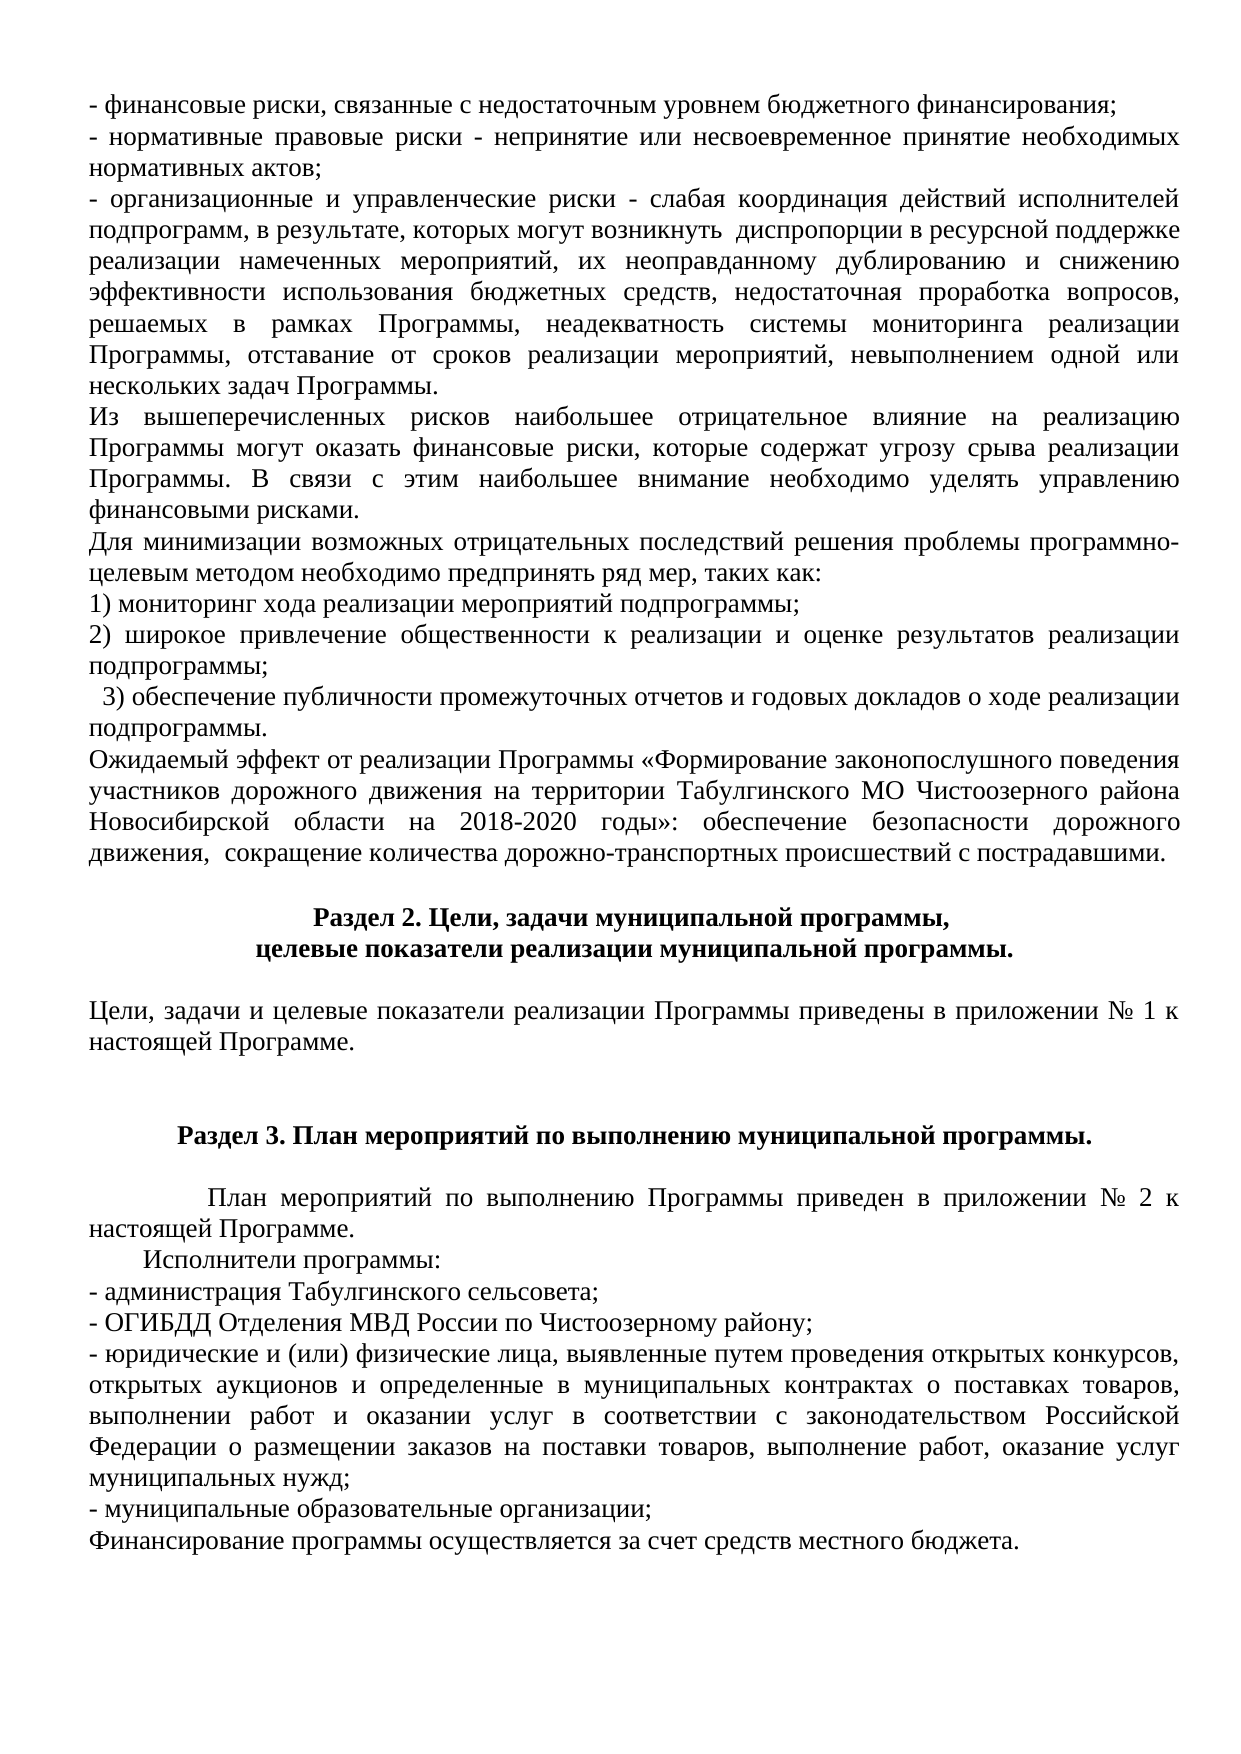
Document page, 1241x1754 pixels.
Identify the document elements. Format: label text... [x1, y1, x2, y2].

text - ОГИБДД Отделения МВД России по Чистоозерному району; [88, 1306, 1181, 1337]
text 3) обеспечение публичности промежуточных отчетов и годовых докладов о ходе реализации подпрограммы. [88, 680, 1181, 743]
text - организационные и управленческие риски - слабая координация действий исполнителей подпрограмм, в результате, которых могут возникнуть диспропорции в ресурсной поддержке реализации намеченных мероприятий, их неоправданному дублированию и снижению эффективности использования бюджетных средств, недостаточная проработка вопросов, решаемых в рамках Программы, неадекватность системы мониторинга реализации Программы, отставание от сроков реализации мероприятий, невыполнением одной или нескольких задач Программы. [88, 182, 1181, 400]
text 2) широкое привлечение общественности к реализации и оценке результатов реализации подпрограммы; [88, 618, 1181, 680]
text Для минимизации возможных отрицательных последствий решения проблемы программно-целевым методом необходимо предпринять ряд мер, таких как: [88, 525, 1181, 587]
text Раздел 2. Цели, задачи муниципальной программы, целевые показатели реализации муниципальной программы. [88, 901, 1181, 963]
text Финансирование программы осуществляется за счет средств местного бюджета. [88, 1524, 1181, 1555]
text Раздел 3. План мероприятий по выполнению муниципальной программы. [88, 1119, 1181, 1150]
text Исполнители программы: [88, 1243, 1181, 1274]
text План мероприятий по выполнению Программы приведен в приложении № 2 к настоящей Программе. [88, 1181, 1181, 1243]
text - администрация Табулгинского сельсовета; [88, 1274, 1181, 1306]
text - нормативные правовые риски - непринятие или несвоевременное принятие необходимых нормативных актов; [88, 120, 1181, 182]
text - муниципальные образовательные организации; [88, 1493, 1181, 1524]
text 1) мониторинг хода реализации мероприятий подпрограммы; [88, 587, 1181, 618]
text Из вышеперечисленных рисков наибольшее отрицательное влияние на реализацию Программы могут оказать финансовые риски, которые содержат угрозу срыва реализации Программы. В связи с этим наибольшее внимание необходимо уделять управлению финансовыми рисками. [88, 400, 1181, 525]
text Цели, задачи и целевые показатели реализации Программы приведены в приложении № 1 к настоящей Программе. [88, 994, 1181, 1057]
text - юридические и (или) физические лица, выявленные путем проведения открытых конкурсов, открытых аукционов и определенные в муниципальных контрактах о поставках товаров, выполнении работ и оказании услуг в соответствии с законодательством Российской Федерации о размещении заказов на поставки товаров, выполнение работ, оказание услуг муниципальных нужд; [88, 1337, 1181, 1493]
text - финансовые риски, связанные с недостаточным уровнем бюджетного финансирования; [88, 89, 1181, 120]
text Ожидаемый эффект от реализации Программы «Формирование законопослушного поведения участников дорожного движения на территории Табулгинского МО Чистоозерного района Новосибирской области на 2018-2020 годы»: обеспечение безопасности дорожного движения, сокращение количества дорожно-транспортных происшествий с пострадавшими. [88, 743, 1181, 867]
